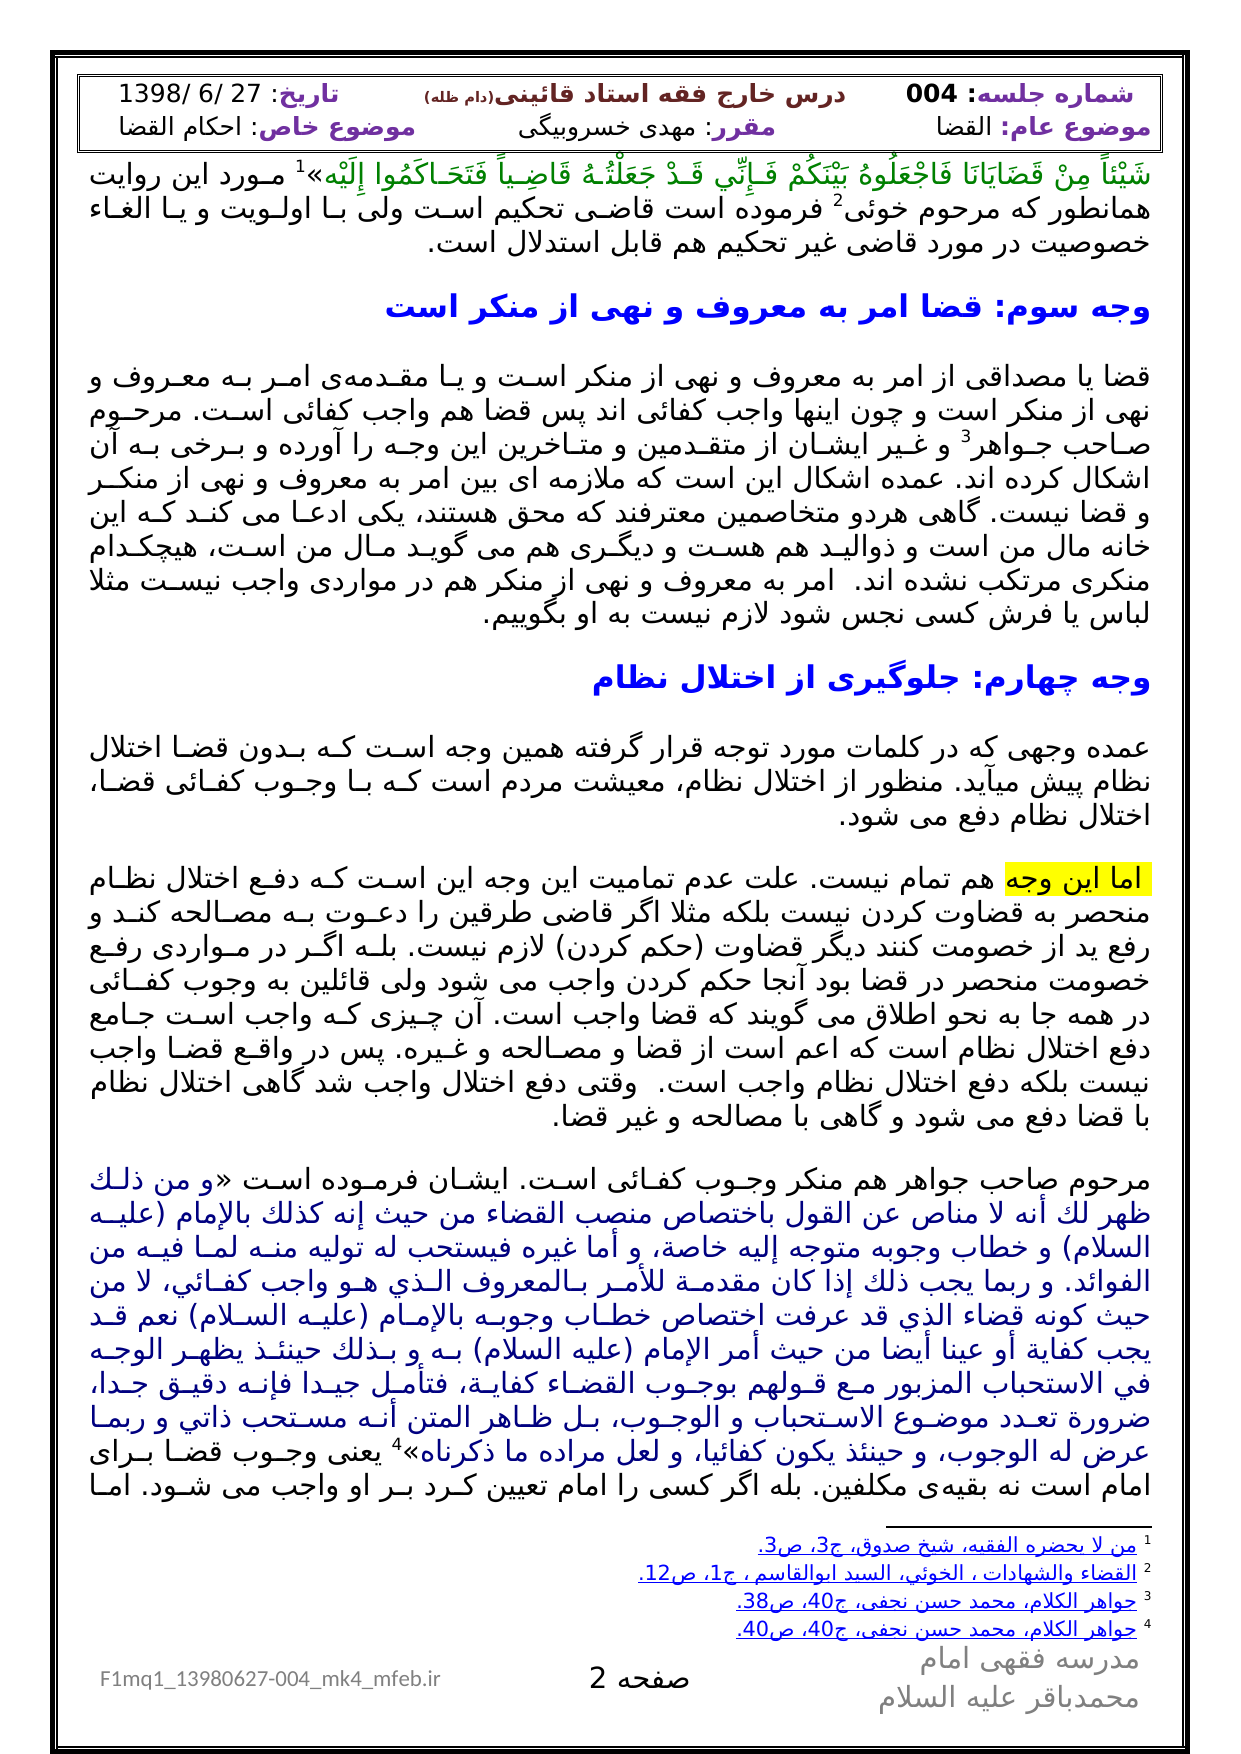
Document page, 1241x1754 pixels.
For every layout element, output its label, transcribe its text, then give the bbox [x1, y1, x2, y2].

text قضا یا مصداقی از امر به معروف و نهی از منکر است و یا مقدمه‌ی امر به معروف و نهی از منکر است و چون اینها واجب کفائی اند پس قضا هم واجب کفائی است. مرحوم صاحب جواهر و غیر ایشان از متقدمین و متاخرین این وجه را آورده و برخی به آن اشکال کرده اند. عمده اشکال این است که ملازمه ای بین امر به معروف و نهی از منکر و قضا نیست. گاهی هردو متخاصمین معترفند که محق هستند، یکی ادعا می کند که این خانه مال من است و ذوالید هم هست و دیگری هم می گوید مال من است، هیچکدام منکری مرتکب نشده اند. امر به معروف و نهی از منکر هم در مواردی واجب نیست مثلا لباس یا فرش کسی نجس شود لازم نیست به او بگوییم. [89, 359, 1152, 631]
subtitle وجه سوم: قضا امر به معروف و نهی از منکر است [89, 288, 1152, 324]
subtitle وجه چهارم: جلوگیری از اختلال نظام [89, 660, 1152, 696]
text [89, 157, 1152, 259]
text عمده وجهی که در کلمات مورد توجه قرار گرفته همین وجه است که بدون قضا اختلال نظام پیش میآید. منظور از اختلال نظام، معیشت مردم است که با وجوب کفائی قضا، اختلال نظام دفع می شود. [89, 731, 1152, 833]
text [89, 1163, 1152, 1502]
text اما این وجه هم تمام نیست. علت عدم تمامیت این وجه این است که دفع اختلال نظام منحصر به قضاوت کردن نیست بلکه مثلا اگر قاضی طرقین را دعوت به مصالحه کند و رفع ید از خصومت کنند دیگر قضاوت (حکم کردن) لازم نیست. بله اگر در مواردی رفع خصومت منحصر در قضا بود آنجا حکم کردن واجب می شود ولی قائلین به وجوب کفائی در همه جا به نحو اطلاق می گویند که قضا واجب است. آن چیزی که واجب است جامع دفع اختلال نظام است که اعم است از قضا و مصالحه و غیره. پس در واقع قضا واجب نیست بلکه دفع اختلال نظام واجب است. وقتی دفع اختلال واجب شد گاهی اختلال نظام با قضا دفع می شود و گاهی با مصالحه و غیر قضا. [89, 862, 1152, 1133]
